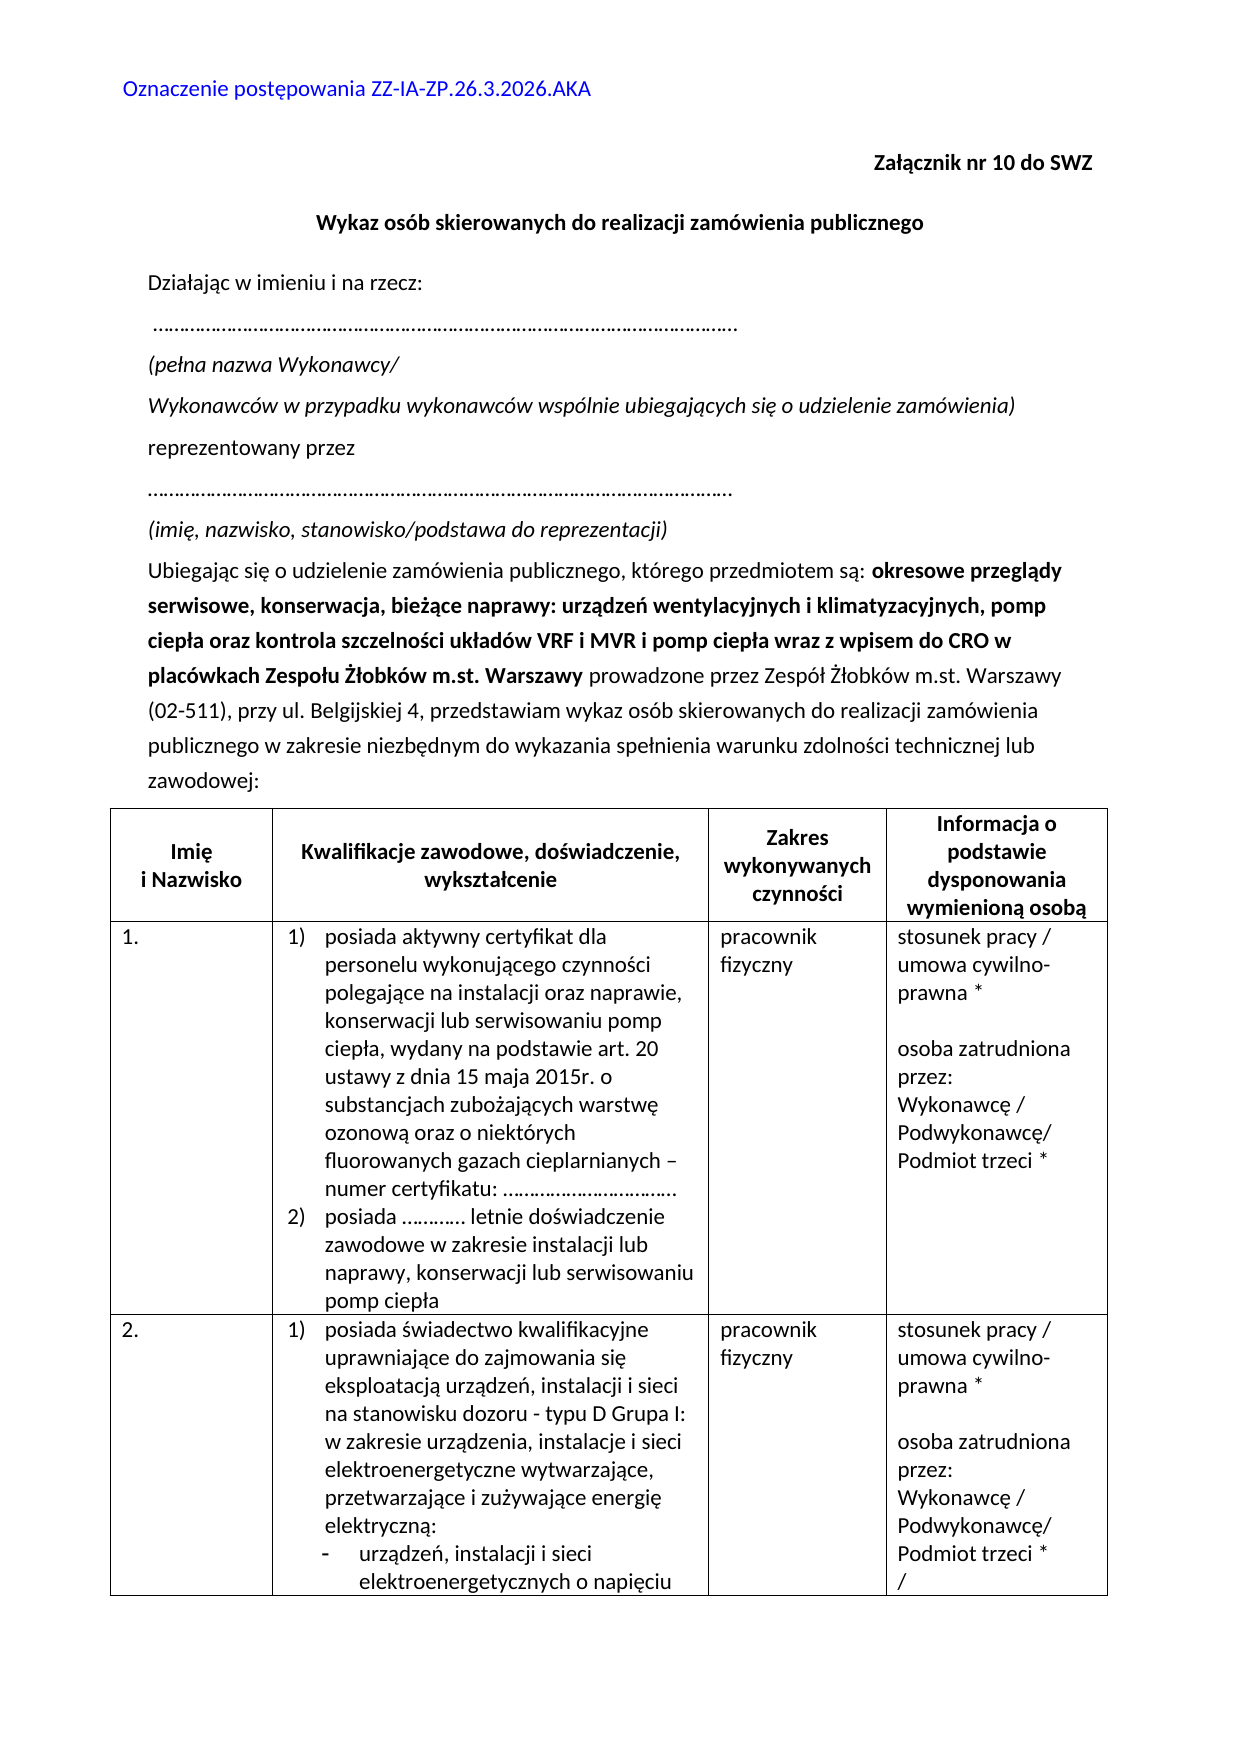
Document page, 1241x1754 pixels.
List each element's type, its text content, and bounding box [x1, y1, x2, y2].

table_cell pracownik fizyczny [709, 1315, 886, 1595]
text (imię, nazwisko, stanowisko/podstawa do reprezentacji) [148, 515, 1092, 543]
text (pełna nazwa Wykonawcy/ [148, 350, 1092, 378]
table_cell 2. [111, 1315, 272, 1595]
text Wykonawców w przypadku wykonawców wspólnie ubiegających się o udzielenie zamówienia) [148, 391, 1092, 419]
table_cell posiada aktywny certyfikat dla personelu wykonującego czynności polegające na instalacji oraz naprawie, konserwacji lub serwisowaniu pomp ciepła, wydany na podstawie art. 20 ustawy z dnia 15 maja 2015r. o substancjach zubożających warstwę ozonową oraz o niektórych fluorowanych gazach cieplarnianych – numer certyfikatu: …………………………… posiada ………… letnie doświadczenie zawodowe w zakresie instalacji lub naprawy, konserwacji lub serwisowaniu pomp ciepła [273, 922, 708, 1314]
table_cell stosunek pracy / umowa cywilno-prawna * osoba zatrudniona przez: Wykonawcę / Podwykonawcę/ Podmiot trzeci * [887, 922, 1107, 1314]
table_cell 1. [111, 922, 272, 1314]
text ………………………………………………………………………………………………… [148, 474, 1092, 502]
text reprezentowany przez [148, 433, 1092, 461]
text Załącznik nr 10 do SWZ [148, 148, 1092, 176]
table_header Zakres wykonywanych czynności [709, 809, 886, 921]
text Działając w imieniu i na rzecz: [148, 268, 1092, 296]
table_cell pracownik fizyczny [709, 922, 886, 1314]
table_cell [273, 1315, 708, 1595]
table_header Kwalifikacje zawodowe, doświadczenie, wykształcenie [273, 809, 708, 921]
text Ubiegając się o udzielenie zamówienia publicznego, którego przedmiotem są: okresowe przeglądy serwisowe, konserwacja, bieżące naprawy: urządzeń wentylacyjnych i klimatyzacyjnych, pomp ciepła oraz kontrola szczelności układów VRF i MVR i pomp ciepła wraz z wpisem do CRO w placówkach Zespołu Żłobków m.st. Warszawy prowadzone przez Zespół Żłobków m.st. Warszawy (02-511), przy ul. Belgijskiej 4, przedstawiam wykaz osób skierowanych do realizacji zamówienia publicznego w zakresie niezbędnym do wykazania spełnienia warunku zdolności technicznej lub zawodowej: [148, 556, 1092, 794]
text Wykaz osób skierowanych do realizacji zamówienia publicznego [148, 208, 1092, 236]
text ………………………………………………………………………………………………… [148, 309, 1092, 337]
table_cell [887, 1315, 1107, 1595]
table_header Imię i Nazwisko [111, 809, 272, 921]
table_header Informacja o podstawie dysponowania wymienioną osobą [887, 809, 1107, 921]
